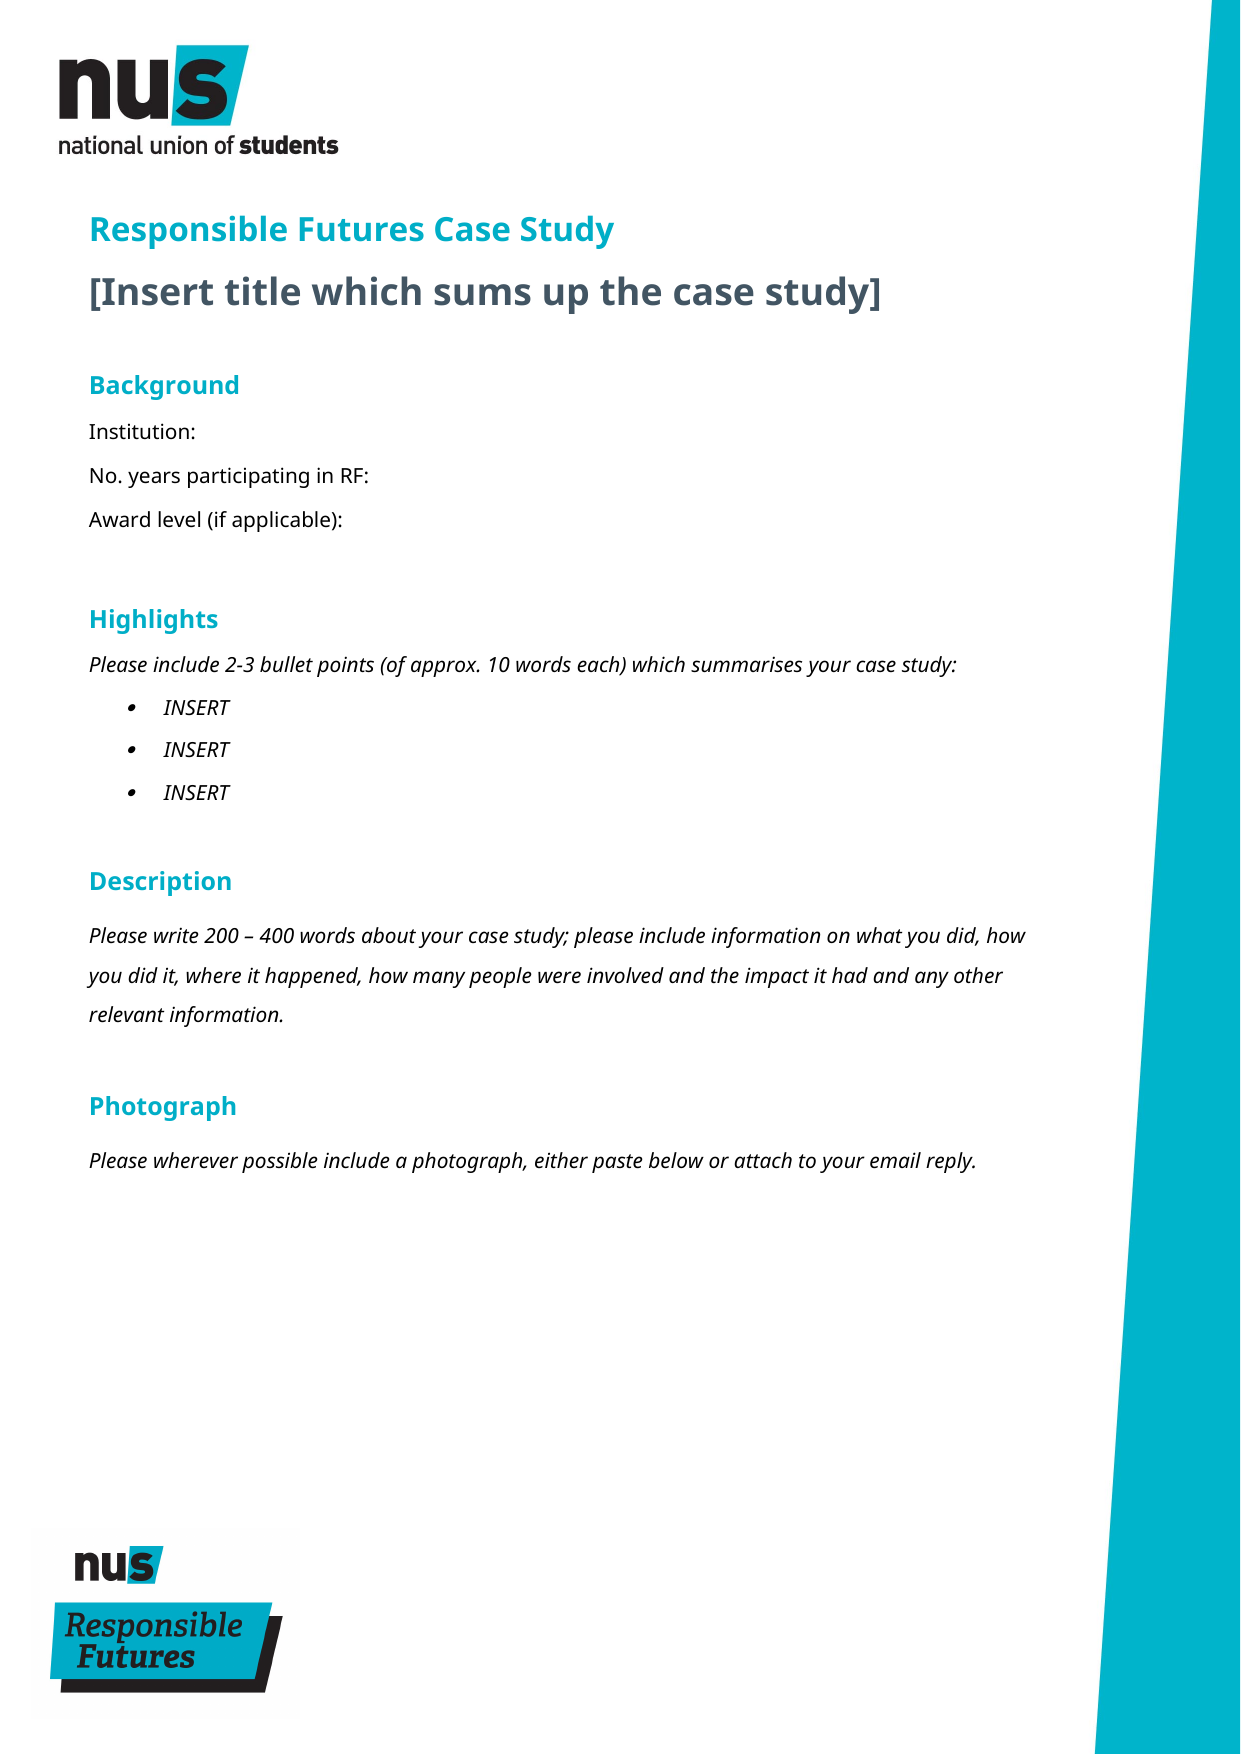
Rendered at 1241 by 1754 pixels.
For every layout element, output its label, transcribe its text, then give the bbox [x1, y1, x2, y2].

text Please write 200 – 400 words about your case study; please include information on what you did, how you did it, where it happened, how many people were involved and the impact it had and any other relevant information. [89, 912, 1033, 1031]
picture [0, 0, 1241, 1754]
list INSERT [126, 693, 1033, 721]
text Highlights [89, 602, 1033, 636]
text No. years participating in RF: [89, 460, 1033, 489]
text Please wherever possible include a photograph, either paste below or attach to your email reply. [89, 1137, 1033, 1176]
text Please include 2-3 bullet points (of approx. 10 words each) which summarises your case study: [89, 650, 1033, 679]
subtitle Responsible Futures Case Study [89, 206, 1033, 251]
list INSERT [126, 778, 1033, 807]
text Description [89, 863, 1033, 897]
text Photograph [89, 1088, 1033, 1122]
text [Insert title which sums up the case study] [89, 266, 1033, 317]
text Award level (if applicable): [89, 504, 1033, 533]
text Institution: [89, 416, 1033, 446]
text Background [89, 368, 1033, 402]
list INSERT [126, 736, 1033, 764]
